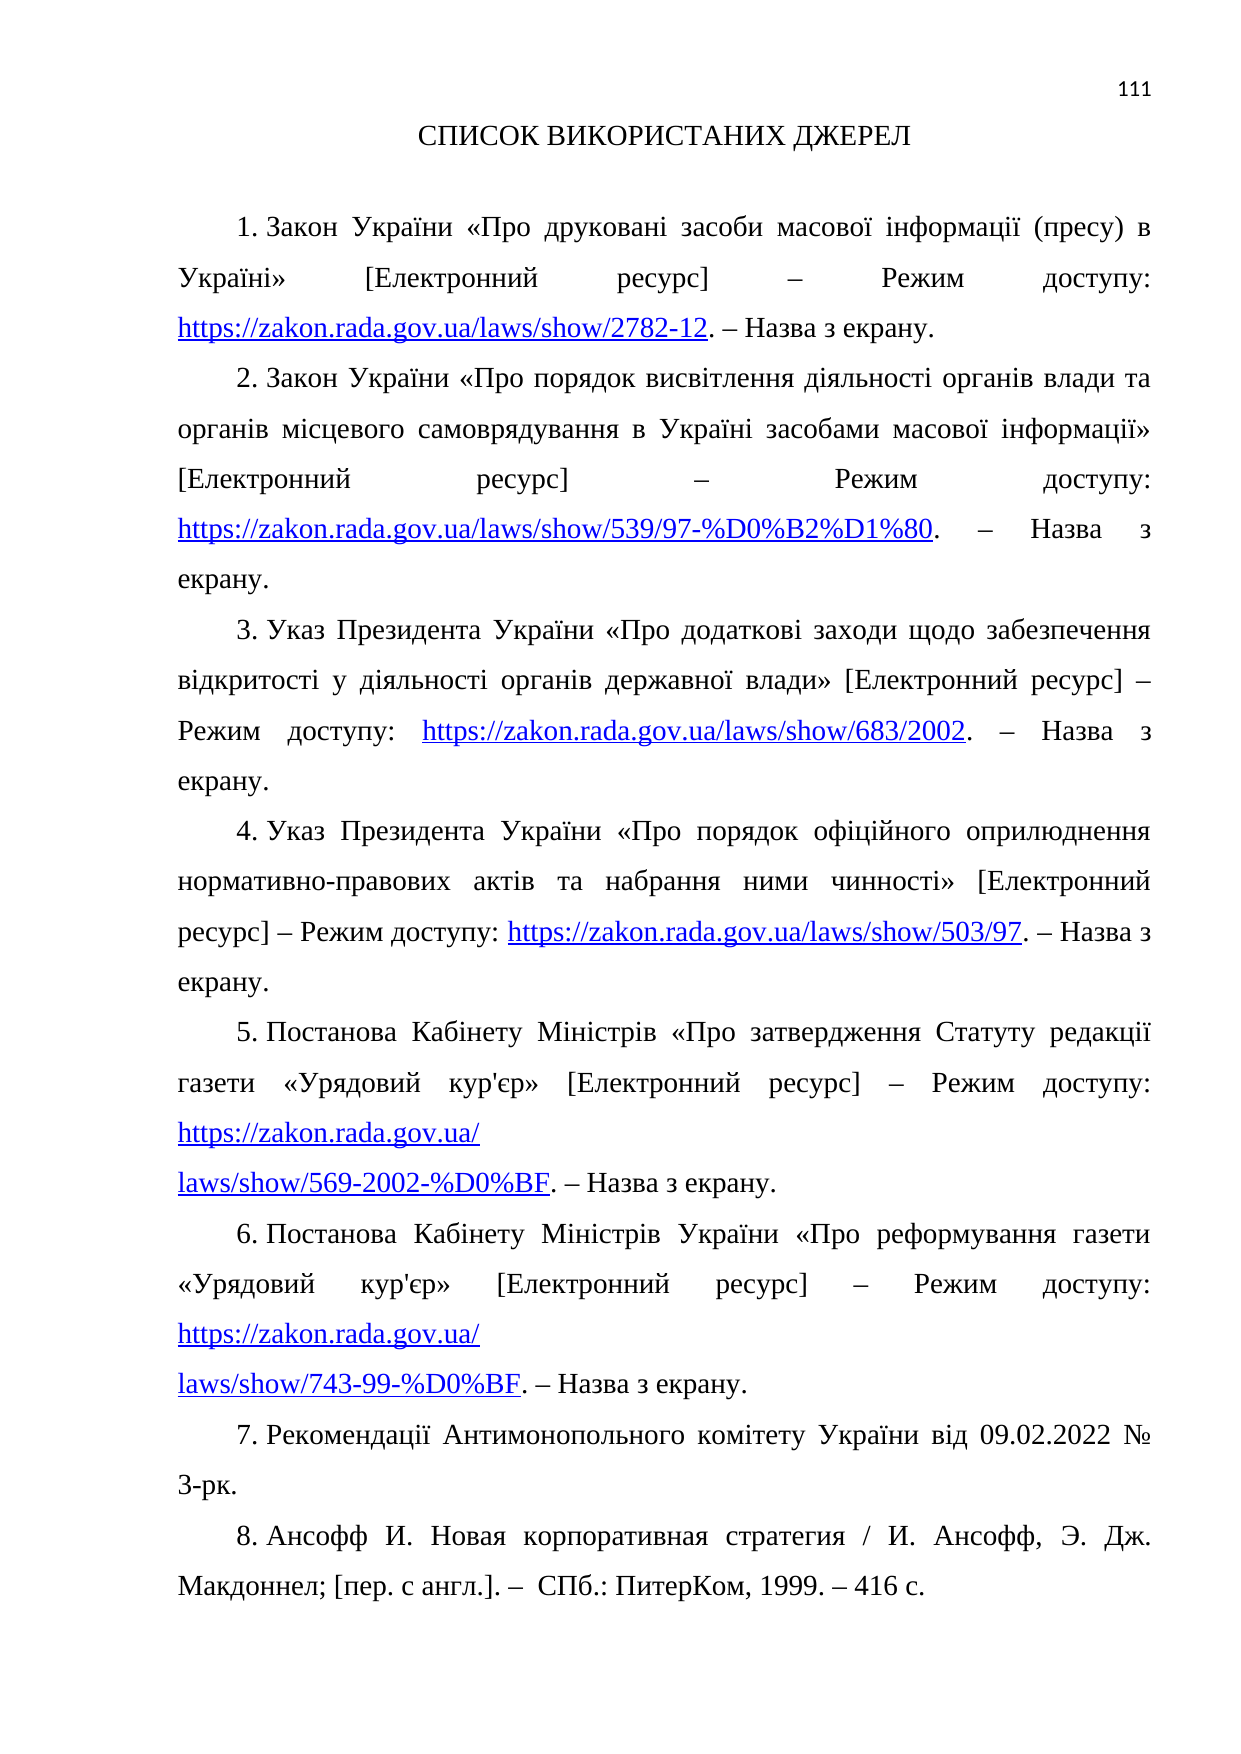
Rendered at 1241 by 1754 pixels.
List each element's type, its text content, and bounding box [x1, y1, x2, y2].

list Указ Президента України «Про порядок офіційного оприлюднення нормативно-правових актів та набрання ними чинності» [Електронний ресурс] – Режим доступу: https://zakon.rada.gov.ua/laws/show/503/97. – Назва з екрану. [177, 813, 1152, 998]
text СПИСОК ВИКОРИСТАНИХ ДЖЕРЕЛ [177, 118, 1152, 152]
list Постанова Кабінету Міністрів України «Про реформування газети «Урядовий кур'єр» [Електронний ресурс] – Режим доступу: https://zakon.rada.gov.ua/ laws/show/743-99-%D0%BF. – Назва з екрану. [177, 1216, 1152, 1400]
list Закон України «Про порядок висвітлення діяльності органів влади та органів місцевого самоврядування в Україні засобами масової інформації» [Електронний ресурс] – Режим доступу: https://zakon.rada.gov.ua/laws/show/539/97-%D0%B2%D1%80. – Назва з екрану. [177, 360, 1152, 595]
list Указ Президента України «Про додаткові заходи щодо забезпечення відкритості у діяльності органів державної влади» [Електронний ресурс] – Режим доступу: https://zakon.rada.gov.ua/laws/show/683/2002. – Назва з екрану. [177, 612, 1152, 796]
list Ансофф И. Новая корпоративная стратегия / И. Ансофф, Э. Дж. Макдоннел; [пер. с англ.]. – СПб.: ПитерКом, 1999. – 416 с. [177, 1518, 1152, 1601]
list Постанова Кабінету Міністрів «Про затвердження Статуту редакції газети «Урядовий кур'єр» [Електронний ресурс] – Режим доступу: https://zakon.rada.gov.ua/ laws/show/569-2002-%D0%BF. – Назва з екрану. [177, 1014, 1152, 1199]
list Закон України «Про друковані засоби масової інформації (пресу) в Україні» [Електронний ресурс] – Режим доступу: https://zakon.rada.gov.ua/laws/show/2782-12. – Назва з екрану. [177, 209, 1152, 344]
list Рекомендації Антимонопольного комітету України від 09.02.2022 № 3-рк. [177, 1417, 1152, 1501]
